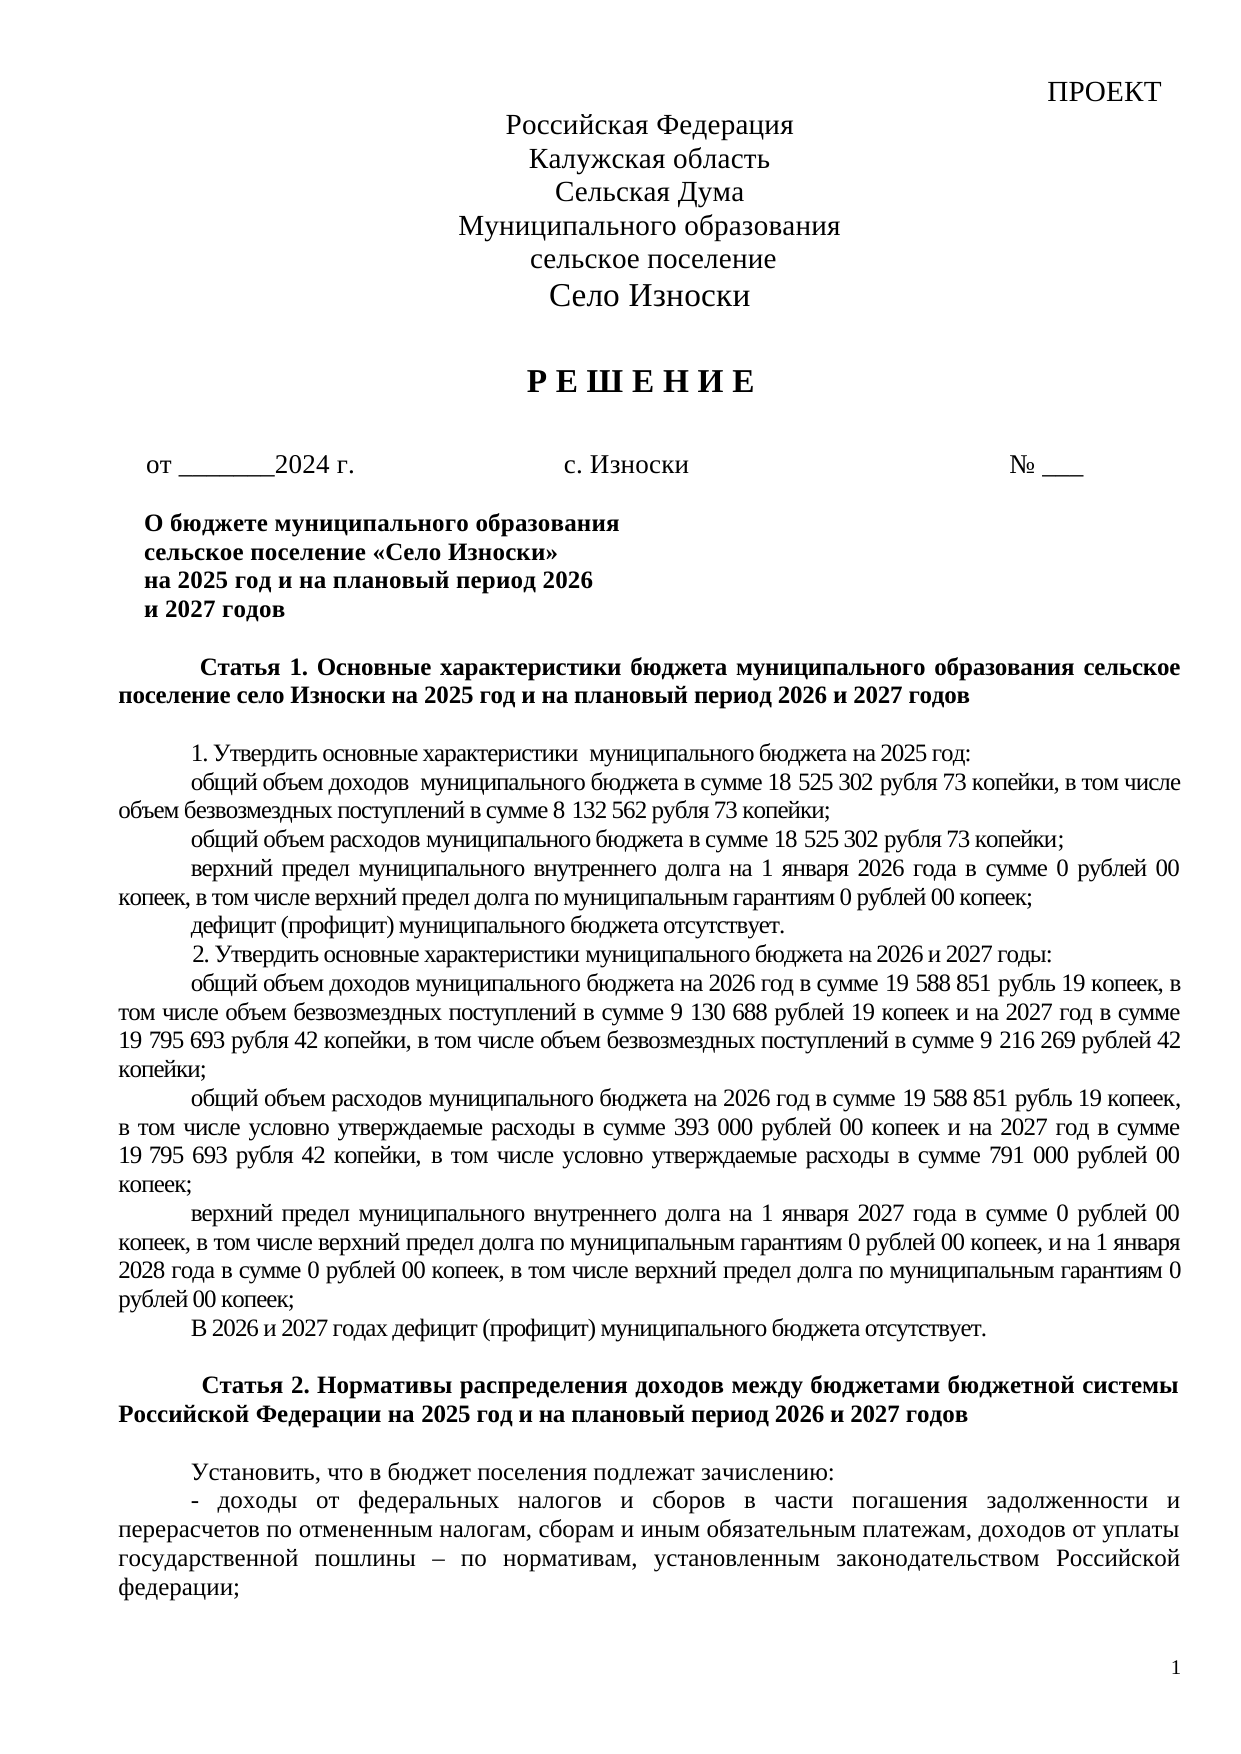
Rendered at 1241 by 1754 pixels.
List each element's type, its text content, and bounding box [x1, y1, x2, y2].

text Статья 2. Нормативы распределения доходов между бюджетами бюджетной системы Российской Федерации на 2025 год и на плановый период 2026 и 2027 годов [118, 1371, 1181, 1428]
text Статья 1. Основные характеристики бюджета муниципального образования сельское поселение село Износки на 2025 год и на плановый период 2026 и 2027 годов [118, 652, 1181, 709]
text и 2027 годов [118, 594, 1181, 623]
text сельское поселение «Село Износки» [118, 537, 1181, 566]
text на 2025 год и на плановый период 2026 [118, 566, 1181, 594]
text ПРОЕКТ [118, 74, 1163, 107]
text Российская Федерация [118, 107, 1181, 141]
text 2. Утвердить основные характеристики муниципального бюджета на 2026 и 2027 годы: [118, 939, 1181, 968]
text О бюджете муниципального образования [118, 508, 1181, 537]
text от _______2024 г. с. Износки № ___ [118, 448, 1163, 479]
text общий объем расходов муниципального бюджета на 2026 год в сумме 19 588 851 рубль 19 копеек, в том числе условно утверждаемые расходы в сумме 393 000 рублей 00 копеек и на 2027 год в сумме 19 795 693 рубля 42 копейки, в том числе условно утверждаемые расходы в сумме 791 000 рублей 00 копеек; [118, 1083, 1181, 1198]
text - доходы от федеральных налогов и сборов в части погашения задолженности и перерасчетов по отмененным налогам, сборам и иным обязательным платежам, доходов от уплаты государственной пошлины – по нормативам, установленным законодательством Российской федерации; [118, 1486, 1181, 1601]
text 1. Утвердить основные характеристики муниципального бюджета на 2025 год: [118, 738, 1181, 767]
text Р Е Ш Е Н И Е [118, 361, 1163, 399]
text Установить, что в бюджет поселения подлежат зачислению: [118, 1457, 1181, 1486]
text дефицит (профицит) муниципального бюджета отсутствует. [118, 911, 1181, 939]
text Муниципального образования [118, 208, 1181, 242]
text верхний предел муниципального внутреннего долга на 1 января 2027 года в сумме 0 рублей 00 копеек, в том числе верхний предел долга по муниципальным гарантиям 0 рублей 00 копеек, и на 1 января 2028 года в сумме 0 рублей 00 копеек, в том числе верхний предел долга по муниципальным гарантиям 0 рублей 00 копеек; [118, 1198, 1181, 1313]
text сельское поселение [118, 242, 1181, 275]
text Село Износки [118, 275, 1181, 313]
text общий объем доходов муниципального бюджета на 2026 год в сумме 19 588 851 рубль 19 копеек, в том числе объем безвозмездных поступлений в сумме 9 130 688 рублей 19 копеек и на 2027 год в сумме 19 795 693 рубля 42 копейки, в том числе объем безвозмездных поступлений в сумме 9 216 269 рублей 42 копейки; [118, 968, 1181, 1083]
text общий объем доходов муниципального бюджета в сумме 18 525 302 рубля 73 копейки, в том числе объем безвозмездных поступлений в сумме 8 132 562 рубля 73 копейки; [118, 767, 1181, 824]
text общий объем расходов муниципального бюджета в сумме 18 525 302 рубля 73 копейки; [118, 824, 1181, 853]
text В 2026 и 2027 годах дефицит (профицит) муниципального бюджета отсутствует. [118, 1313, 1181, 1342]
text Калужская область Сельская Дума [118, 141, 1181, 208]
text верхний предел муниципального внутреннего долга на 1 января 2026 года в сумме 0 рублей 00 копеек, в том числе верхний предел долга по муниципальным гарантиям 0 рублей 00 копеек; [118, 853, 1181, 911]
